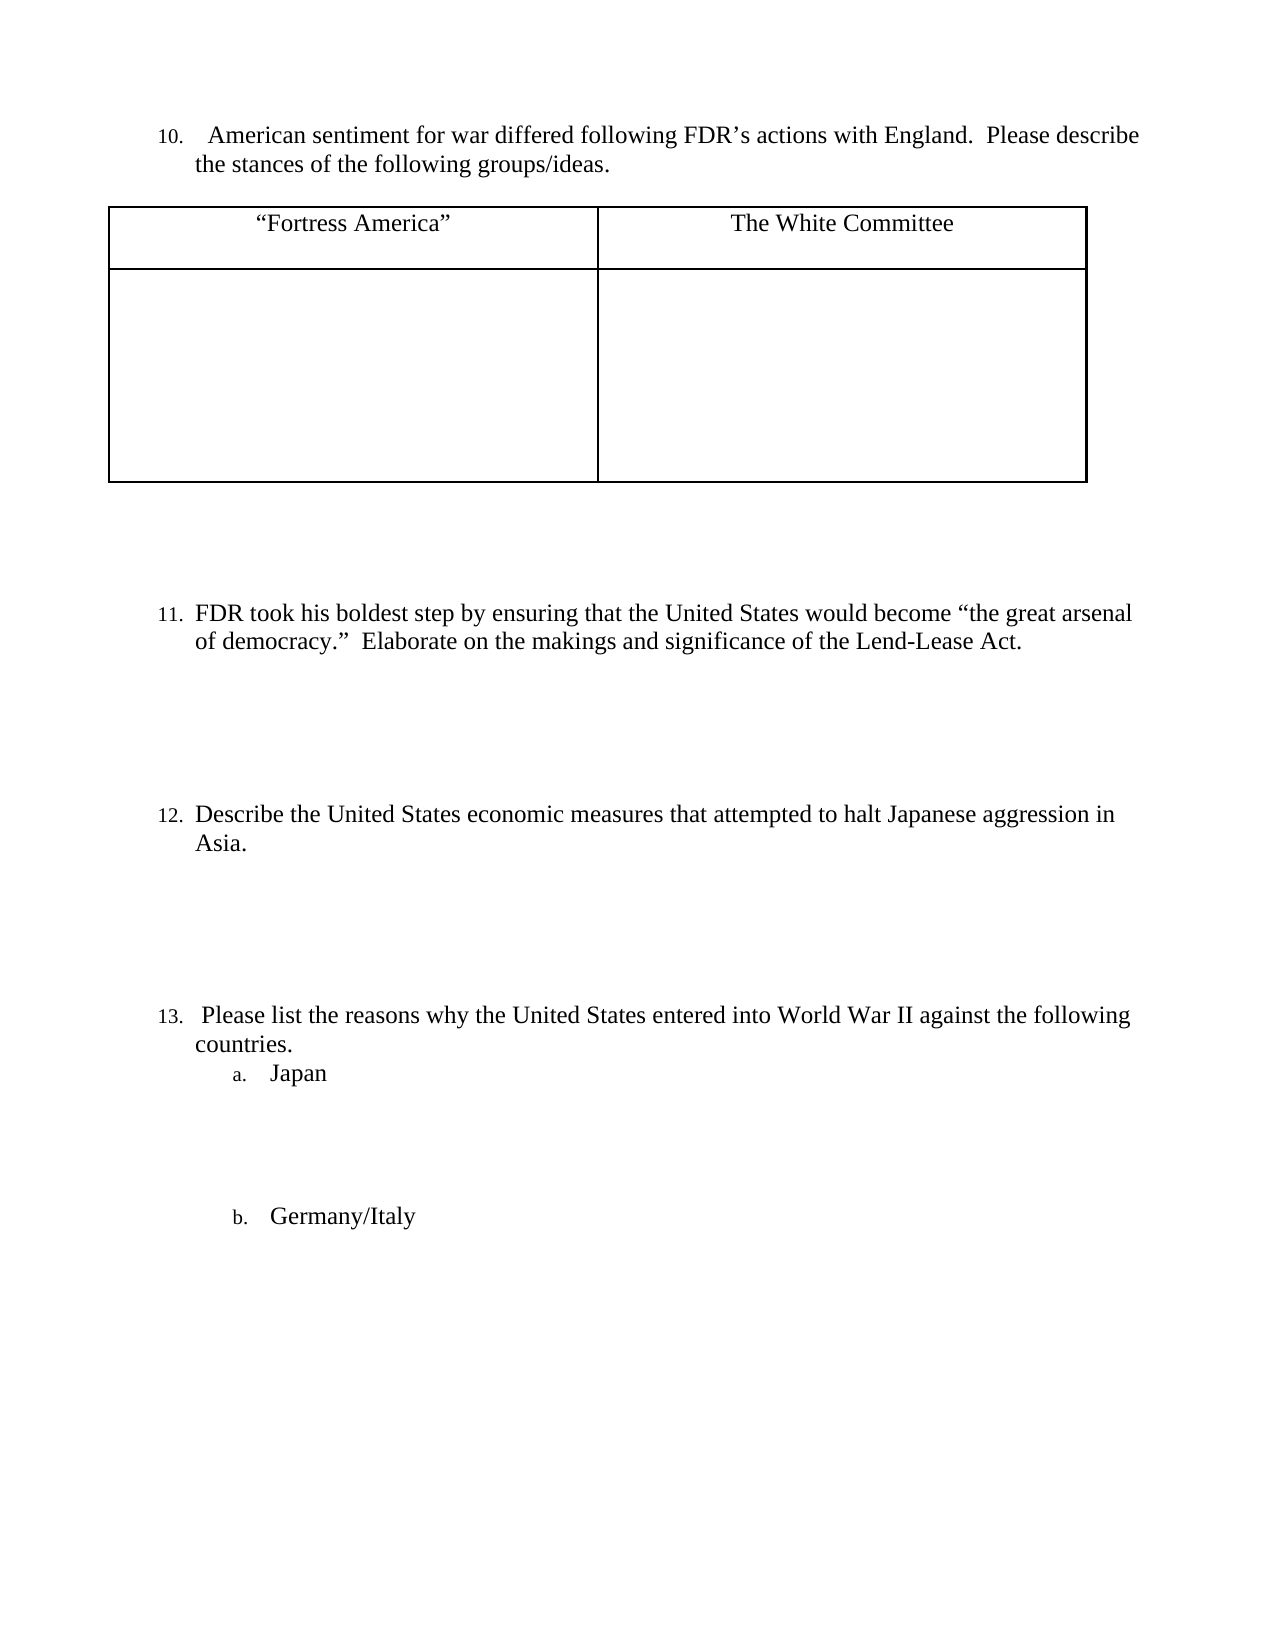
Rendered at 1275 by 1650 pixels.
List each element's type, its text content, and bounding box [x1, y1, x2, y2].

table_cell [599, 270, 1085, 481]
table_header “Fortress America” [110, 208, 597, 268]
table_cell [110, 270, 597, 481]
list FDR took his boldest step by ensuring that the United States would become “the great arsenal of democracy.” Elaborate on the makings and significance of the Lend-Lease Act. [157, 598, 1155, 655]
list Germany/Italy [232, 1201, 1155, 1230]
list Japan [232, 1058, 1155, 1086]
list American sentiment for war differed following FDR’s actions with England. Please describe the stances of the following groups/ideas. [157, 120, 1155, 177]
list Please list the reasons why the United States entered into World War II against the following countries. [157, 1000, 1155, 1058]
list Describe the United States economic measures that attempted to halt Japanese aggression in Asia. [157, 799, 1155, 856]
table_header The White Committee [599, 208, 1085, 268]
